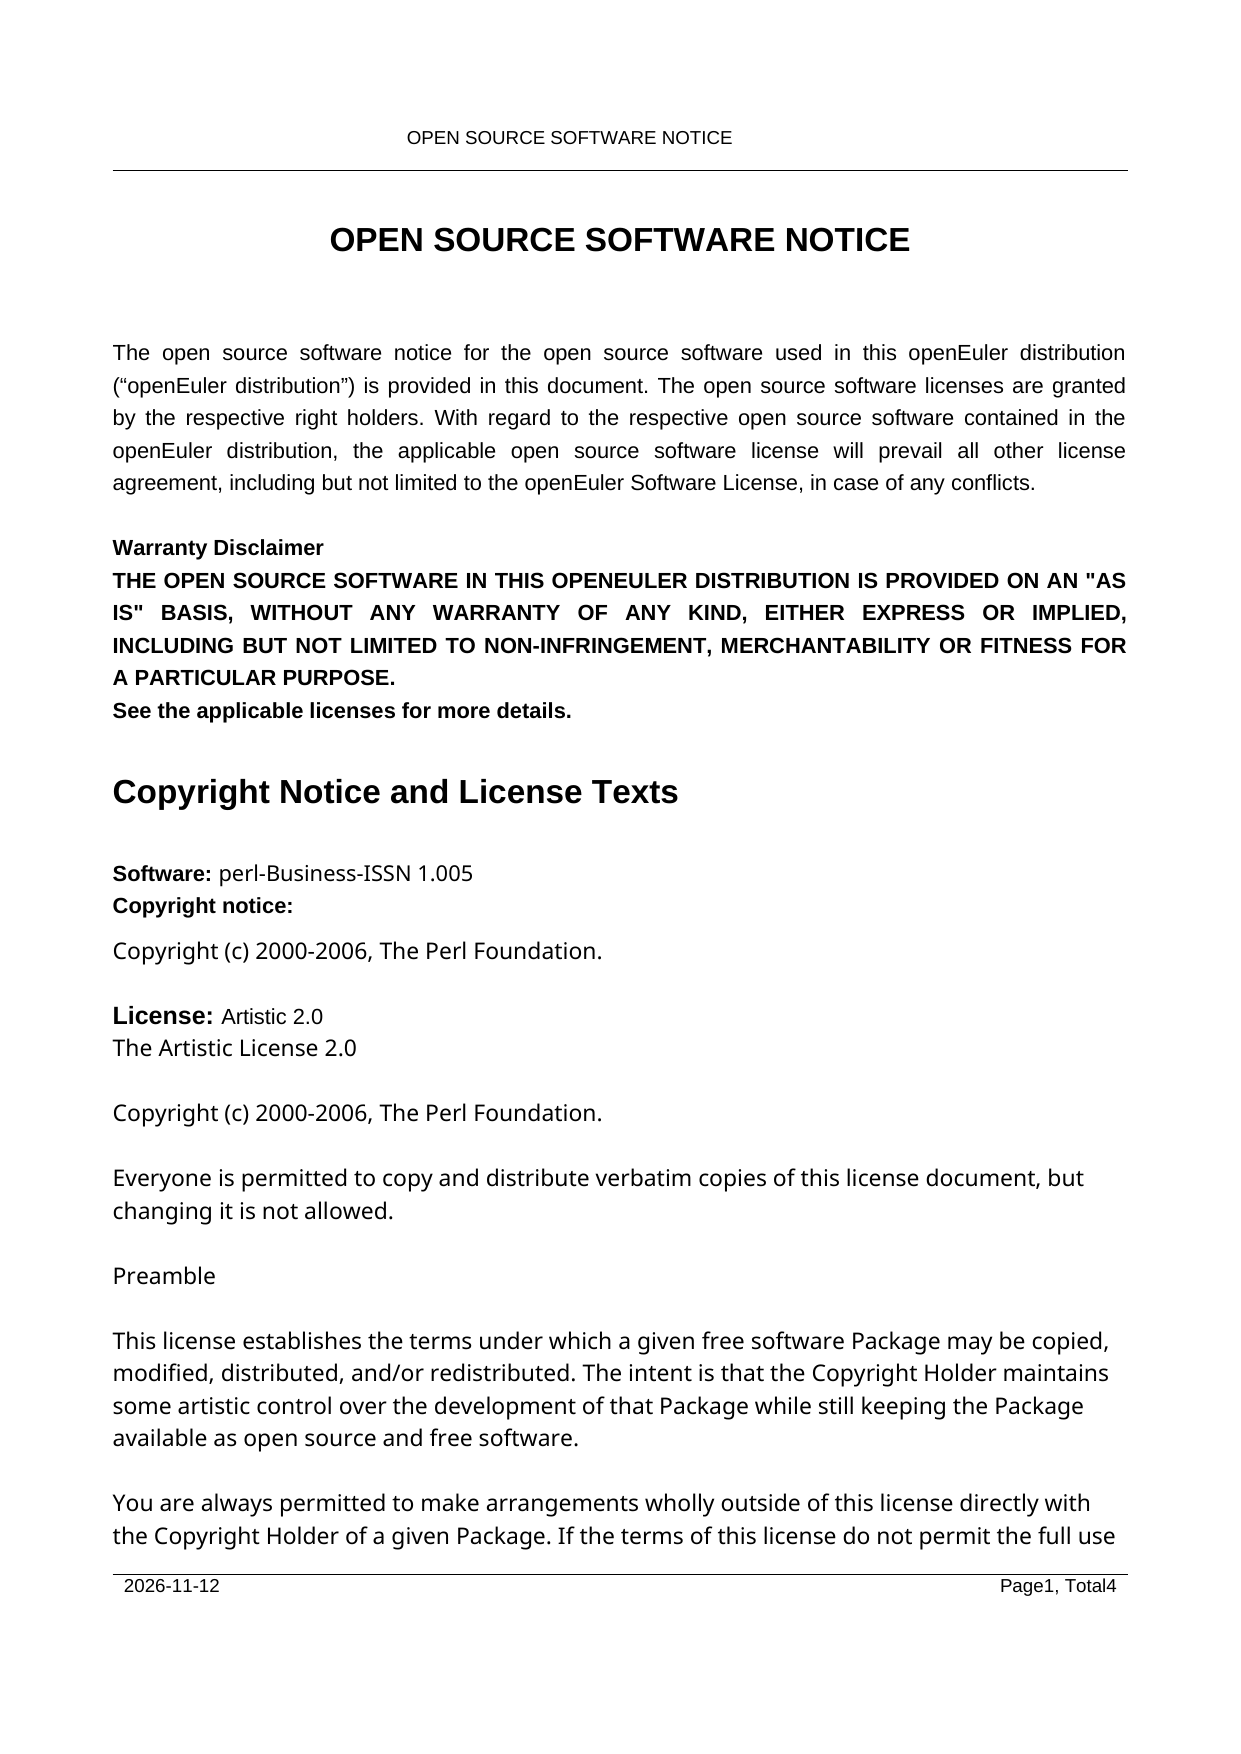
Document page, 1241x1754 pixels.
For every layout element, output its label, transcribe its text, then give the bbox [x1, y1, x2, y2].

text OPEN SOURCE SOFTWARE NOTICE [112, 206, 1128, 271]
text Warranty Disclaimer [112, 531, 1128, 564]
text Copyright notice: [112, 889, 1128, 921]
text Copyright (c) 2000-2006, The Perl Foundation. [112, 934, 1128, 999]
title Software: perl-Business-ISSN 1.005 [112, 856, 1128, 889]
text Everyone is permitted to copy and distribute verbatim copies of this license document, but changing it is not allowed. [112, 1161, 1128, 1226]
text Preamble [112, 1259, 1128, 1291]
text The open source software notice for the open source software used in this openEuler distribution (“openEuler distribution”) is provided in this document. The open source software licenses are granted by the respective right holders. With regard to the respective open source software contained in the openEuler distribution, the applicable open source software license will prevail all other license agreement, including but not limited to the openEuler Software License, in case of any conflicts. [112, 336, 1128, 499]
text This license establishes the terms under which a given free software Package may be copied, modified, distributed, and/or redistributed. The intent is that the Copyright Holder maintains some artistic control over the development of that Package while still keeping the Package available as open source and free software. [112, 1324, 1128, 1454]
text The Artistic License 2.0 [112, 1031, 1128, 1064]
text License: Artistic 2.0 [112, 999, 1128, 1031]
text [112, 1486, 1128, 1551]
text Copyright Notice and License Texts [112, 759, 1128, 824]
text Copyright (c) 2000-2006, The Perl Foundation. [112, 1096, 1128, 1129]
text THE OPEN SOURCE SOFTWARE IN THIS OPENEULER DISTRIBUTION IS PROVIDED ON AN "AS IS" BASIS, WITHOUT ANY WARRANTY OF ANY KIND, EITHER EXPRESS OR IMPLIED, INCLUDING BUT NOT LIMITED TO NON-INFRINGEMENT, MERCHANTABILITY OR FITNESS FOR A PARTICULAR PURPOSE. See the applicable licenses for more details. [112, 564, 1128, 726]
